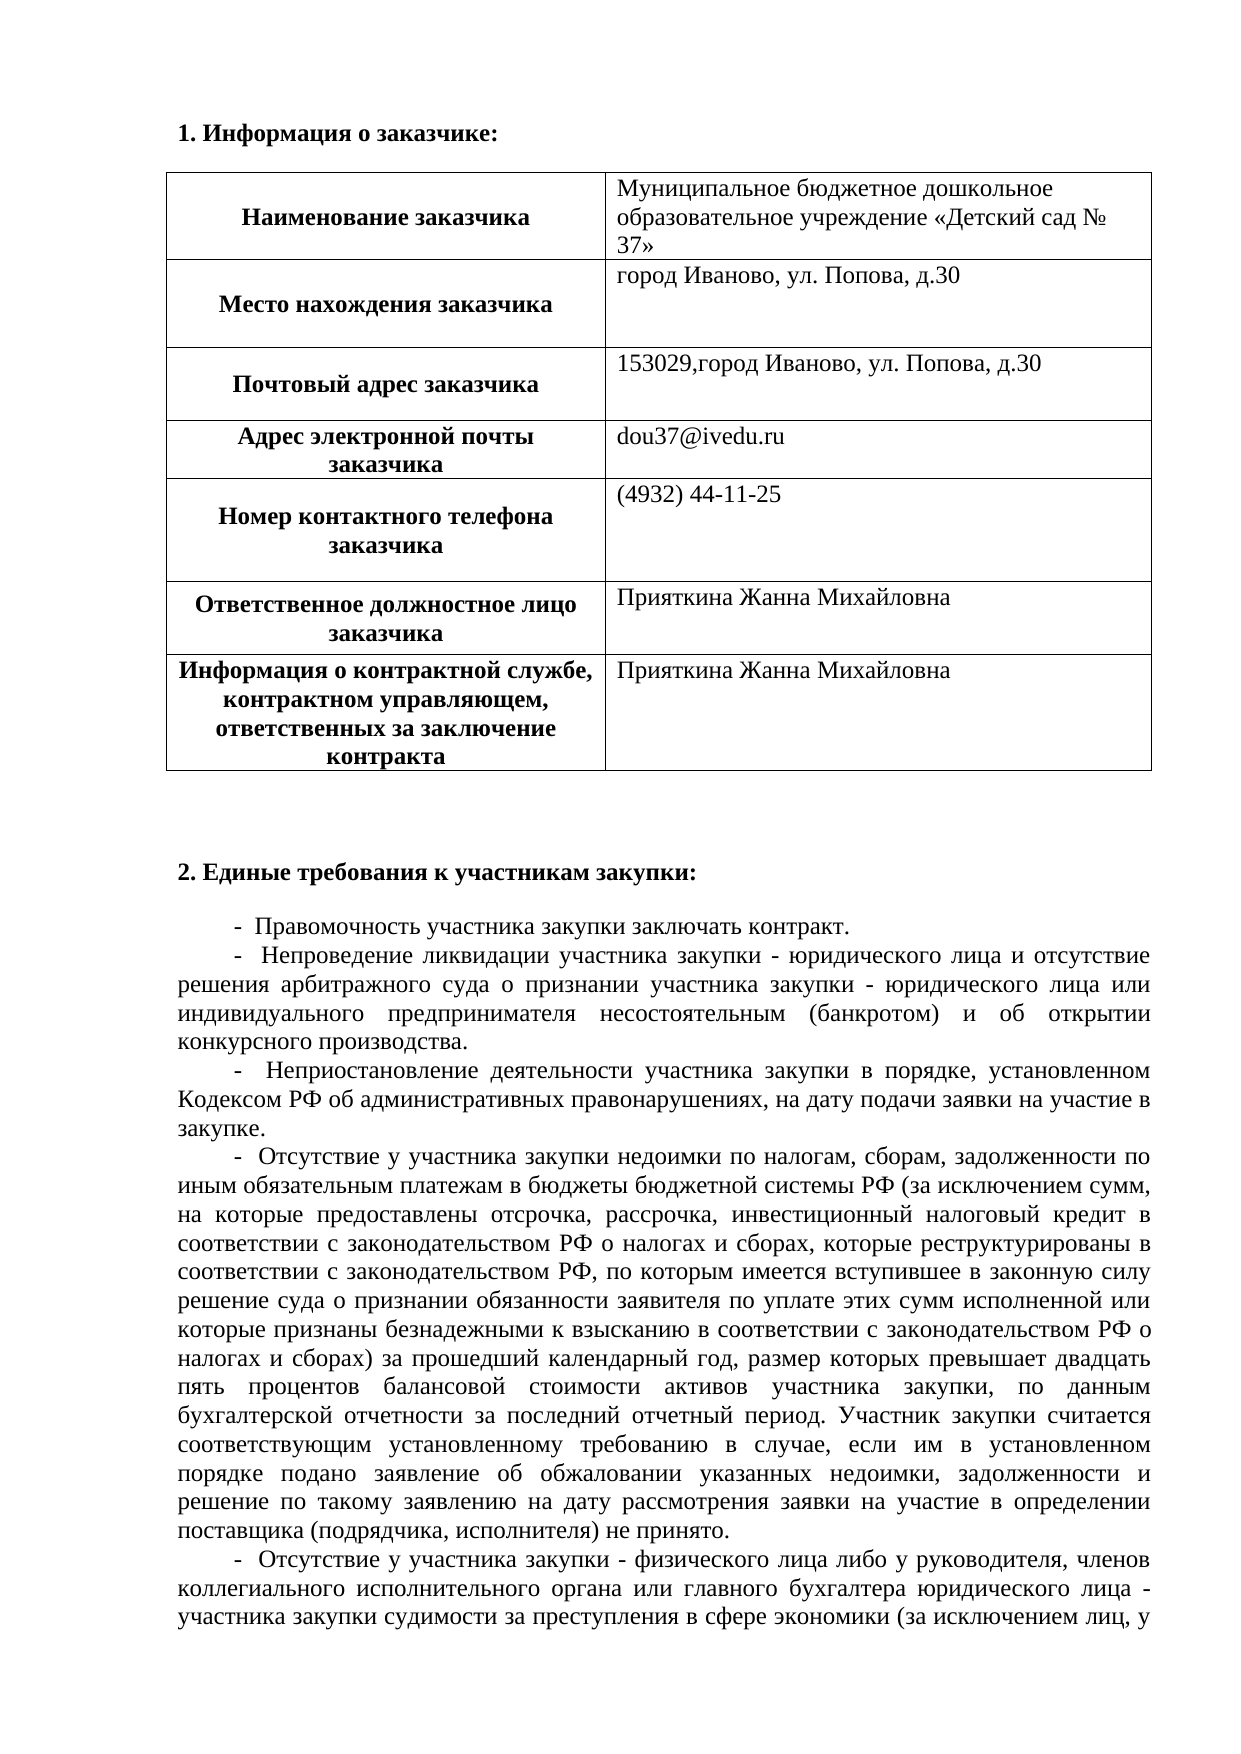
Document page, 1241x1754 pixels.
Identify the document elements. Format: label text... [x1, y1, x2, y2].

text 1. Информация о заказчике: [177, 118, 1152, 147]
table_cell 153029,город Иваново, ул. Попова, д.30 [606, 348, 1151, 420]
text 2. Единые требования к участникам закупки: [177, 857, 1152, 886]
table_cell Прияткина Жанна Михайловна [606, 582, 1151, 654]
text - Неприостановление деятельности участника закупки в порядке, установленном Кодексом РФ об административных правонарушениях, на дату подачи заявки на участие в закупке. [177, 1055, 1152, 1141]
table_header Наименование заказчика [167, 173, 605, 259]
table_cell Место нахождения заказчика [167, 260, 605, 347]
table_cell Адрес электронной почты заказчика [167, 421, 605, 478]
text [177, 1544, 1152, 1630]
text - Непроведение ликвидации участника закупки - юридического лица и отсутствие решения арбитражного суда о признании участника закупки - юридического лица или индивидуального предпринимателя несостоятельным (банкротом) и об открытии конкурсного производства. [177, 940, 1152, 1055]
table_header Муниципальное бюджетное дошкольное образовательное учреждение «Детский сад № 37» [606, 173, 1151, 259]
table_cell город Иваново, ул. Попова, д.30 [606, 260, 1151, 347]
table_cell Почтовый адрес заказчика [167, 348, 605, 420]
table_cell Номер контактного телефона заказчика [167, 479, 605, 581]
table_cell Ответственное должностное лицо заказчика [167, 582, 605, 654]
text - Правомочность участника закупки заключать контракт. [177, 911, 1152, 940]
table_cell (4932) 44-11-25 [606, 479, 1151, 581]
table_cell Информация о контрактной службе, контрактном управляющем, ответственных за заключение контракта [167, 655, 605, 770]
table_cell Прияткина Жанна Михайловна [606, 655, 1151, 770]
text - Отсутствие у участника закупки недоимки по налогам, сборам, задолженности по иным обязательным платежам в бюджеты бюджетной системы РФ (за исключением сумм, на которые предоставлены отсрочка, рассрочка, инвестиционный налоговый кредит в соответствии с законодательством РФ о налогах и сборах, которые реструктурированы в соответствии с законодательством РФ, по которым имеется вступившее в законную силу решение суда о признании обязанности заявителя по уплате этих сумм исполненной или которые признаны безнадежными к взысканию в соответствии с законодательством РФ о налогах и сборах) за прошедший календарный год, размер которых превышает двадцать пять процентов балансовой стоимости активов участника закупки, по данным бухгалтерской отчетности за последний отчетный период. Участник закупки считается соответствующим установленному требованию в случае, если им в установленном порядке подано заявление об обжаловании указанных недоимки, задолженности и решение по такому заявлению на дату рассмотрения заявки на участие в определении поставщика (подрядчика, исполнителя) не принято. [177, 1141, 1152, 1544]
table_cell dou37@ivedu.ru [606, 421, 1151, 478]
